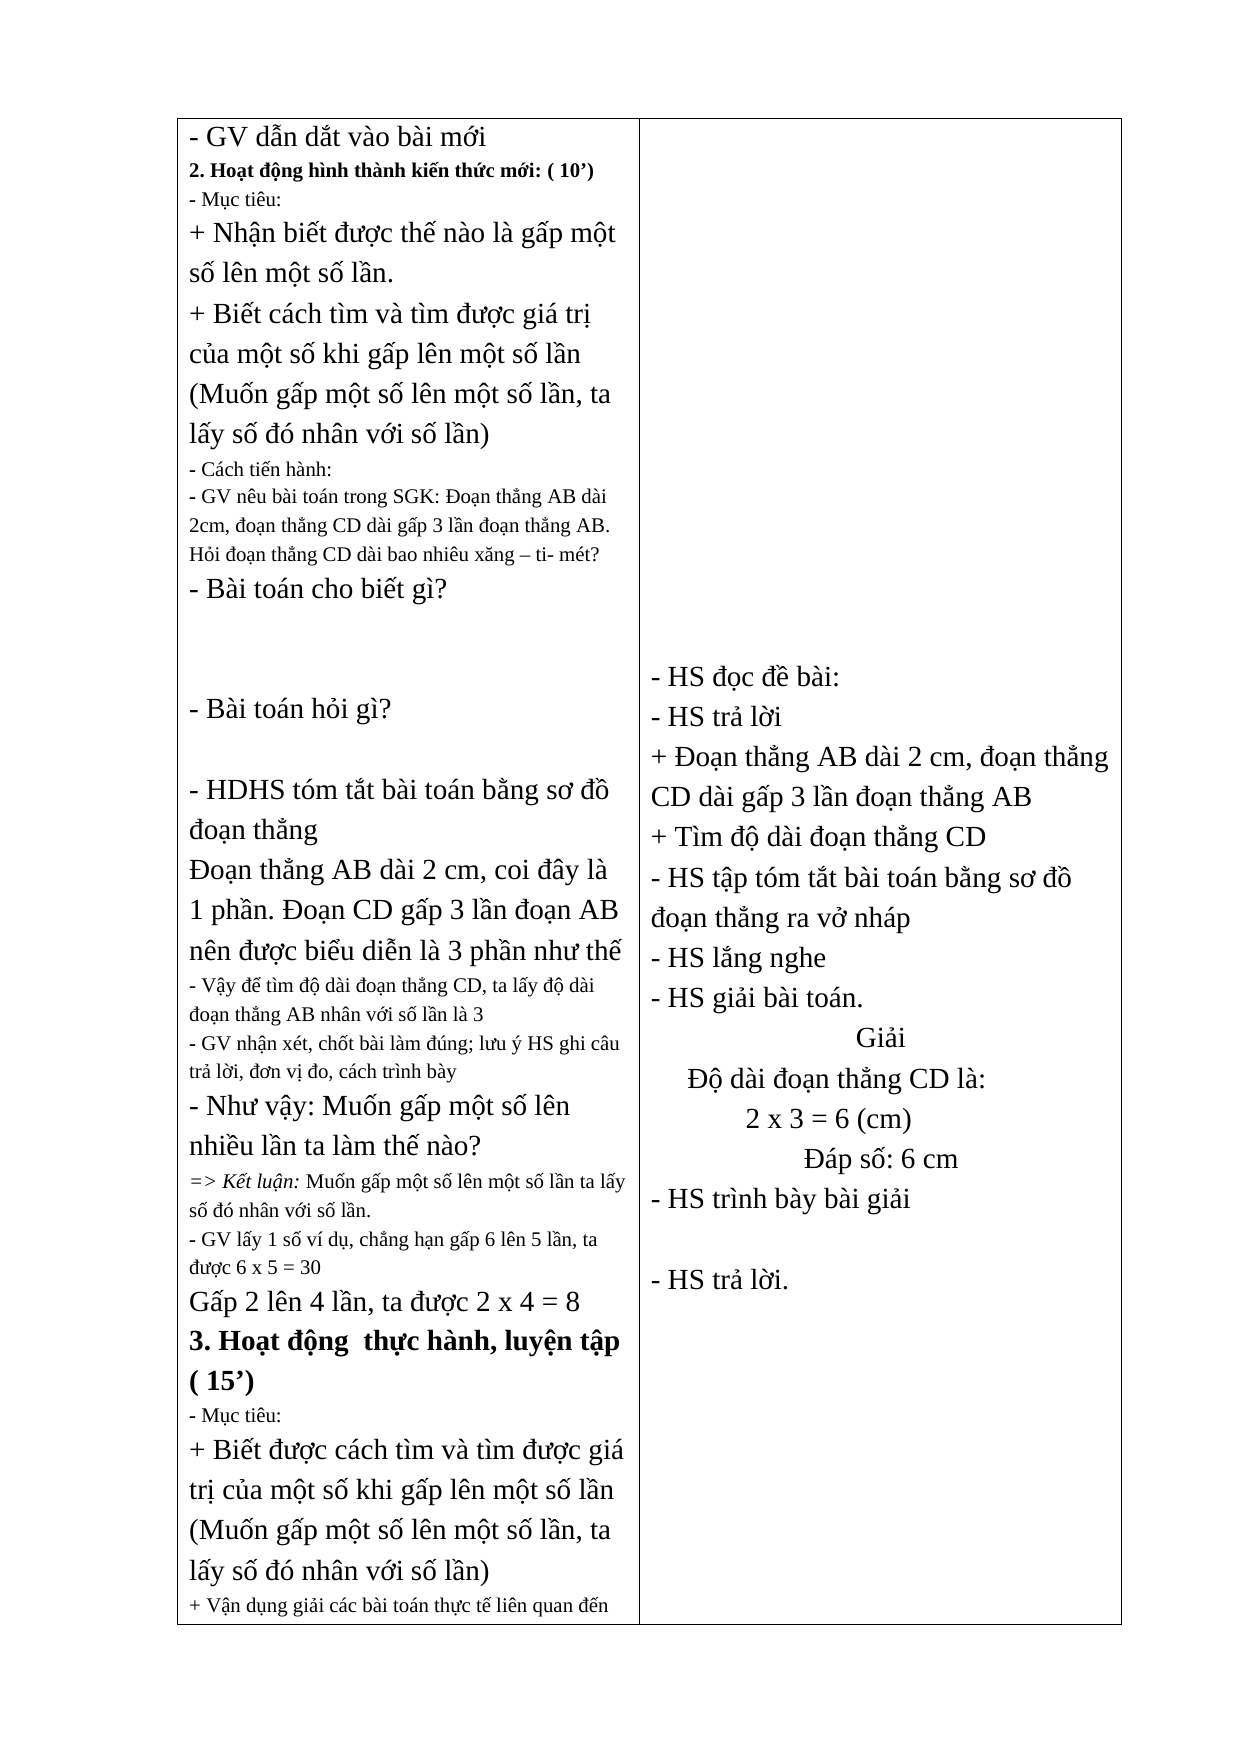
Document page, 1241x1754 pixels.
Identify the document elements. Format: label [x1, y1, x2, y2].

table_cell [640, 119, 1121, 1624]
table_cell [178, 119, 639, 1624]
